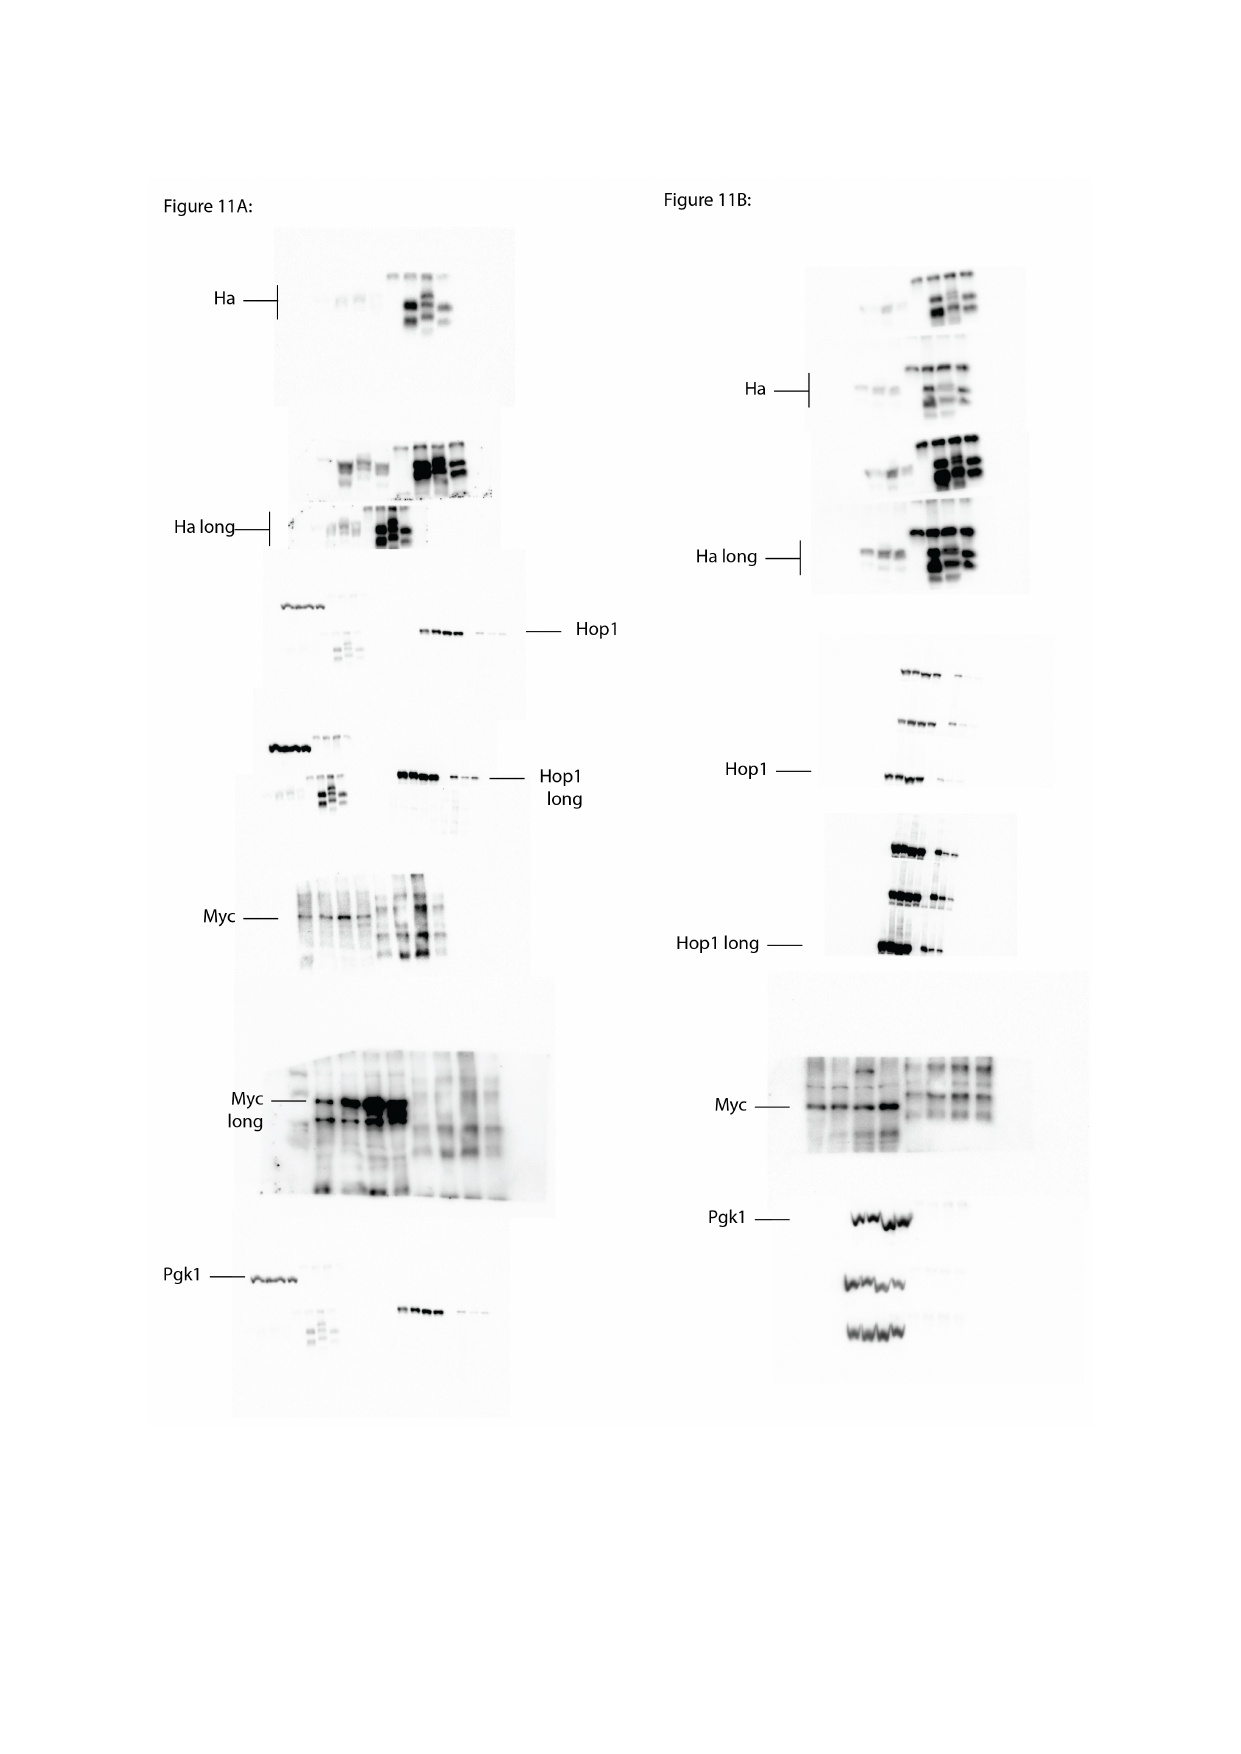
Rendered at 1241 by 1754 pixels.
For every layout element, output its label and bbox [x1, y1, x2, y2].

picture [147, 178, 1092, 1427]
